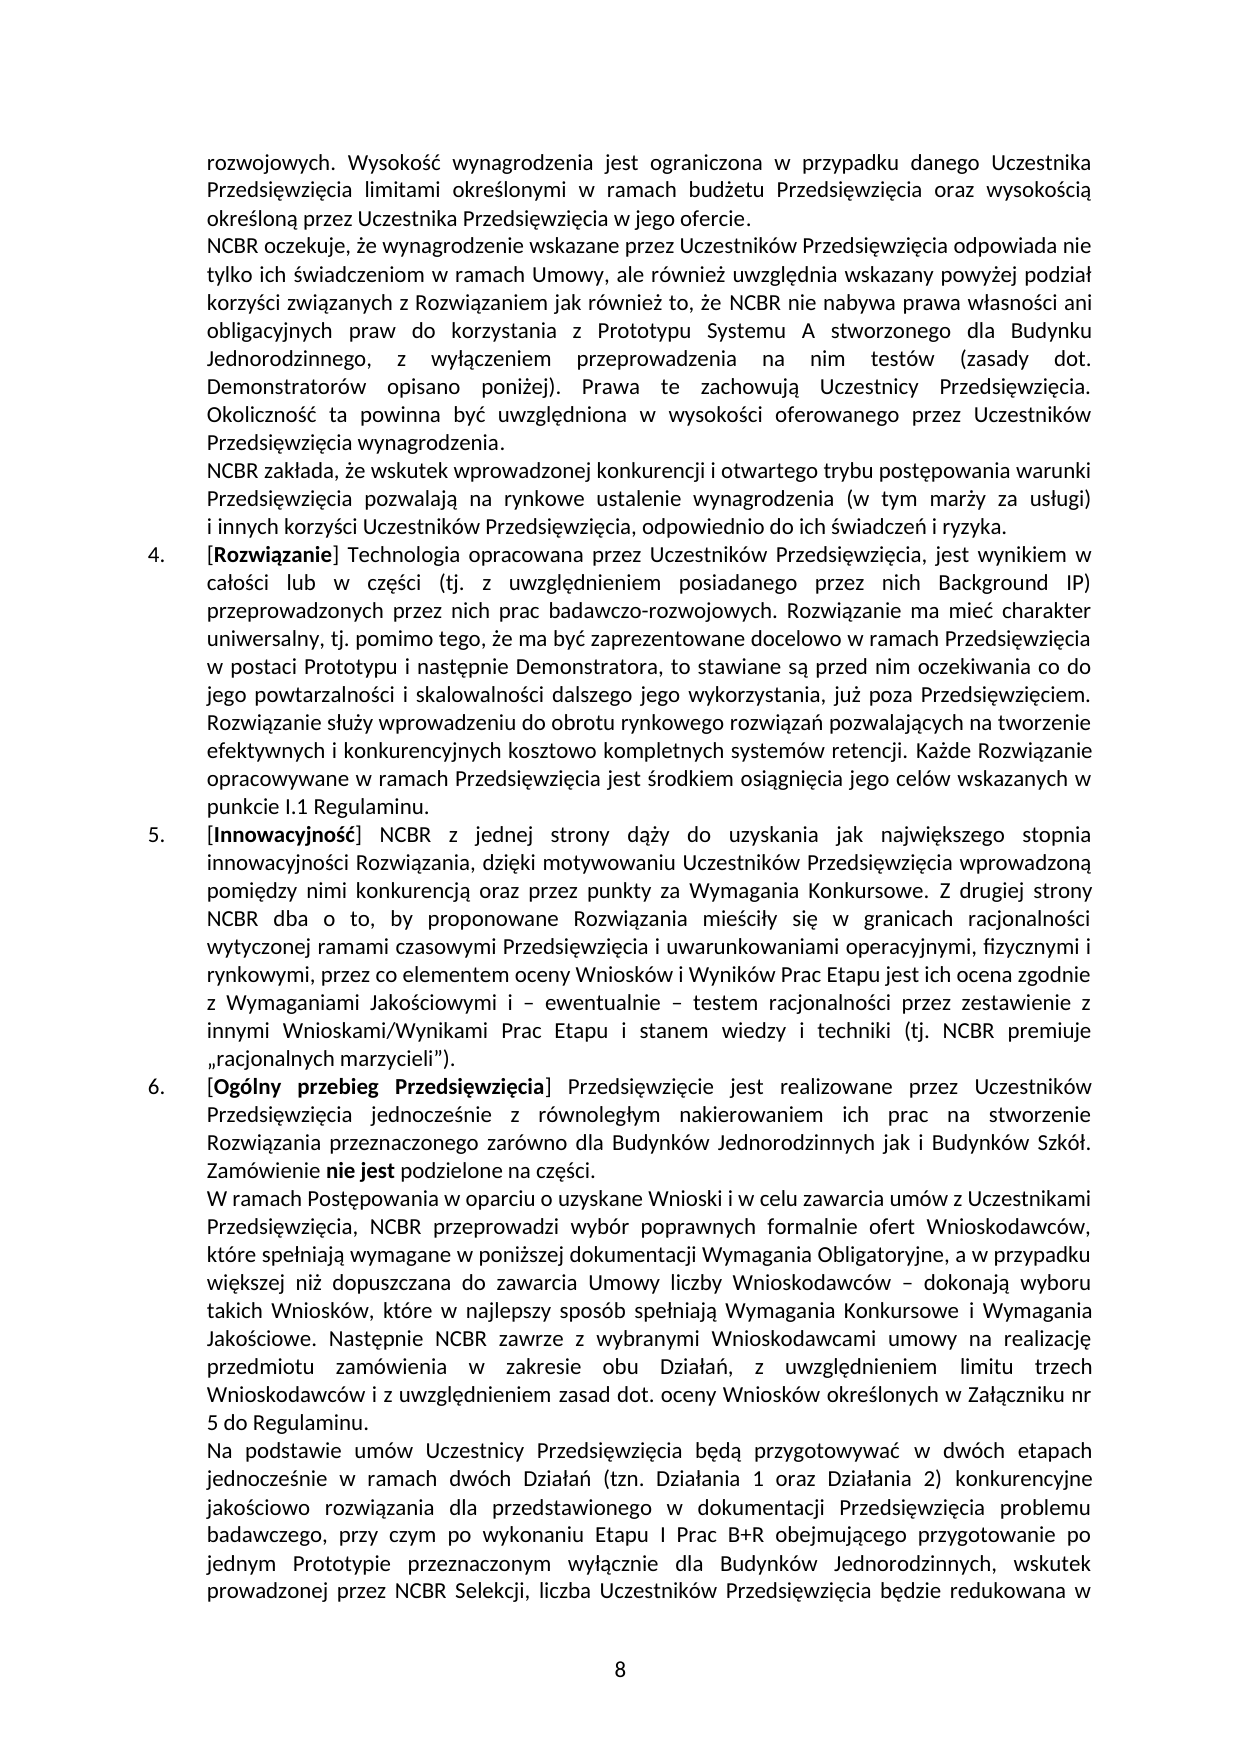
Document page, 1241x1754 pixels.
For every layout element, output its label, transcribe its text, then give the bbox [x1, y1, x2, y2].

list [Innowacyjność] NCBR z jednej strony dąży do uzyskania jak największego stopnia innowacyjności Rozwiązania, dzięki motywowaniu Uczestników Przedsięwzięcia wprowadzoną pomiędzy nimi konkurencją oraz przez punkty za Wymagania Konkursowe. Z drugiej strony NCBR dba o to, by proponowane Rozwiązania mieściły się w granicach racjonalności wytyczonej ramami czasowymi Przedsięwzięcia i uwarunkowaniami operacyjnymi, fizycznymi i rynkowymi, przez co elementem oceny Wniosków i Wyników Prac Etapu jest ich ocena zgodnie z Wymaganiami Jakościowymi i – ewentualnie – testem racjonalności przez zestawienie z innymi Wnioskami/Wynikami Prac Etapu i stanem wiedzy i techniki (tj. NCBR premiuje „racjonalnych marzycieli”). [148, 820, 1093, 1072]
list NCBR oczekuje, że wynagrodzenie wskazane przez Uczestników Przedsięwzięcia odpowiada nie tylko ich świadczeniom w ramach Umowy, ale również uwzględnia wskazany powyżej podział korzyści związanych z Rozwiązaniem jak również to, że NCBR nie nabywa prawa własności ani obligacyjnych praw do korzystania z Prototypu Systemu A stworzonego dla Budynku Jednorodzinnego, z wyłączeniem przeprowadzenia na nim testów (zasady dot. Demonstratorów opisano poniżej). Prawa te zachowują Uczestnicy Przedsięwzięcia. Okoliczność ta powinna być uwzględniona w wysokości oferowanego przez Uczestników Przedsięwzięcia wynagrodzenia. [207, 232, 1093, 456]
list [Ogólny przebieg Przedsięwzięcia] Przedsięwzięcie jest realizowane przez Uczestników Przedsięwzięcia jednocześnie z równoległym nakierowaniem ich prac na stworzenie Rozwiązania przeznaczonego zarówno dla Budynków Jednorodzinnych jak i Budynków Szkół. Zamówienie nie jest podzielone na części. [148, 1072, 1093, 1184]
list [148, 148, 1093, 232]
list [207, 1437, 1093, 1605]
list W ramach Postępowania w oparciu o uzyskane Wnioski i w celu zawarcia umów z Uczestnikami Przedsięwzięcia, NCBR przeprowadzi wybór poprawnych formalnie ofert Wnioskodawców, które spełniają wymagane w poniższej dokumentacji Wymagania Obligatoryjne, a w przypadku większej niż dopuszczana do zawarcia Umowy liczby Wnioskodawców – dokonają wyboru takich Wniosków, które w najlepszy sposób spełniają Wymagania Konkursowe i Wymagania Jakościowe. Następnie NCBR zawrze z wybranymi Wnioskodawcami umowy na realizację przedmiotu zamówienia w zakresie obu Działań, z uwzględnieniem limitu trzech Wnioskodawców i z uwzględnieniem zasad dot. oceny Wniosków określonych w Załączniku nr 5 do Regulaminu. [207, 1184, 1093, 1437]
list NCBR zakłada, że wskutek wprowadzonej konkurencji i otwartego trybu postępowania warunki Przedsięwzięcia pozwalają na rynkowe ustalenie wynagrodzenia (w tym marży za usługi) i innych korzyści Uczestników Przedsięwzięcia, odpowiednio do ich świadczeń i ryzyka. [207, 456, 1093, 540]
list [Rozwiązanie] Technologia opracowana przez Uczestników Przedsięwzięcia, jest wynikiem w całości lub w części (tj. z uwzględnieniem posiadanego przez nich Background IP) przeprowadzonych przez nich prac badawczo-rozwojowych. Rozwiązanie ma mieć charakter uniwersalny, tj. pomimo tego, że ma być zaprezentowane docelowo w ramach Przedsięwzięcia w postaci Prototypu i następnie Demonstratora, to stawiane są przed nim oczekiwania co do jego powtarzalności i skalowalności dalszego jego wykorzystania, już poza Przedsięwzięciem. Rozwiązanie służy wprowadzeniu do obrotu rynkowego rozwiązań pozwalających na tworzenie efektywnych i konkurencyjnych kosztowo kompletnych systemów retencji. Każde Rozwiązanie opracowywane w ramach Przedsięwzięcia jest środkiem osiągnięcia jego celów wskazanych w punkcie 1.1 Regulaminu. [148, 540, 1093, 820]
